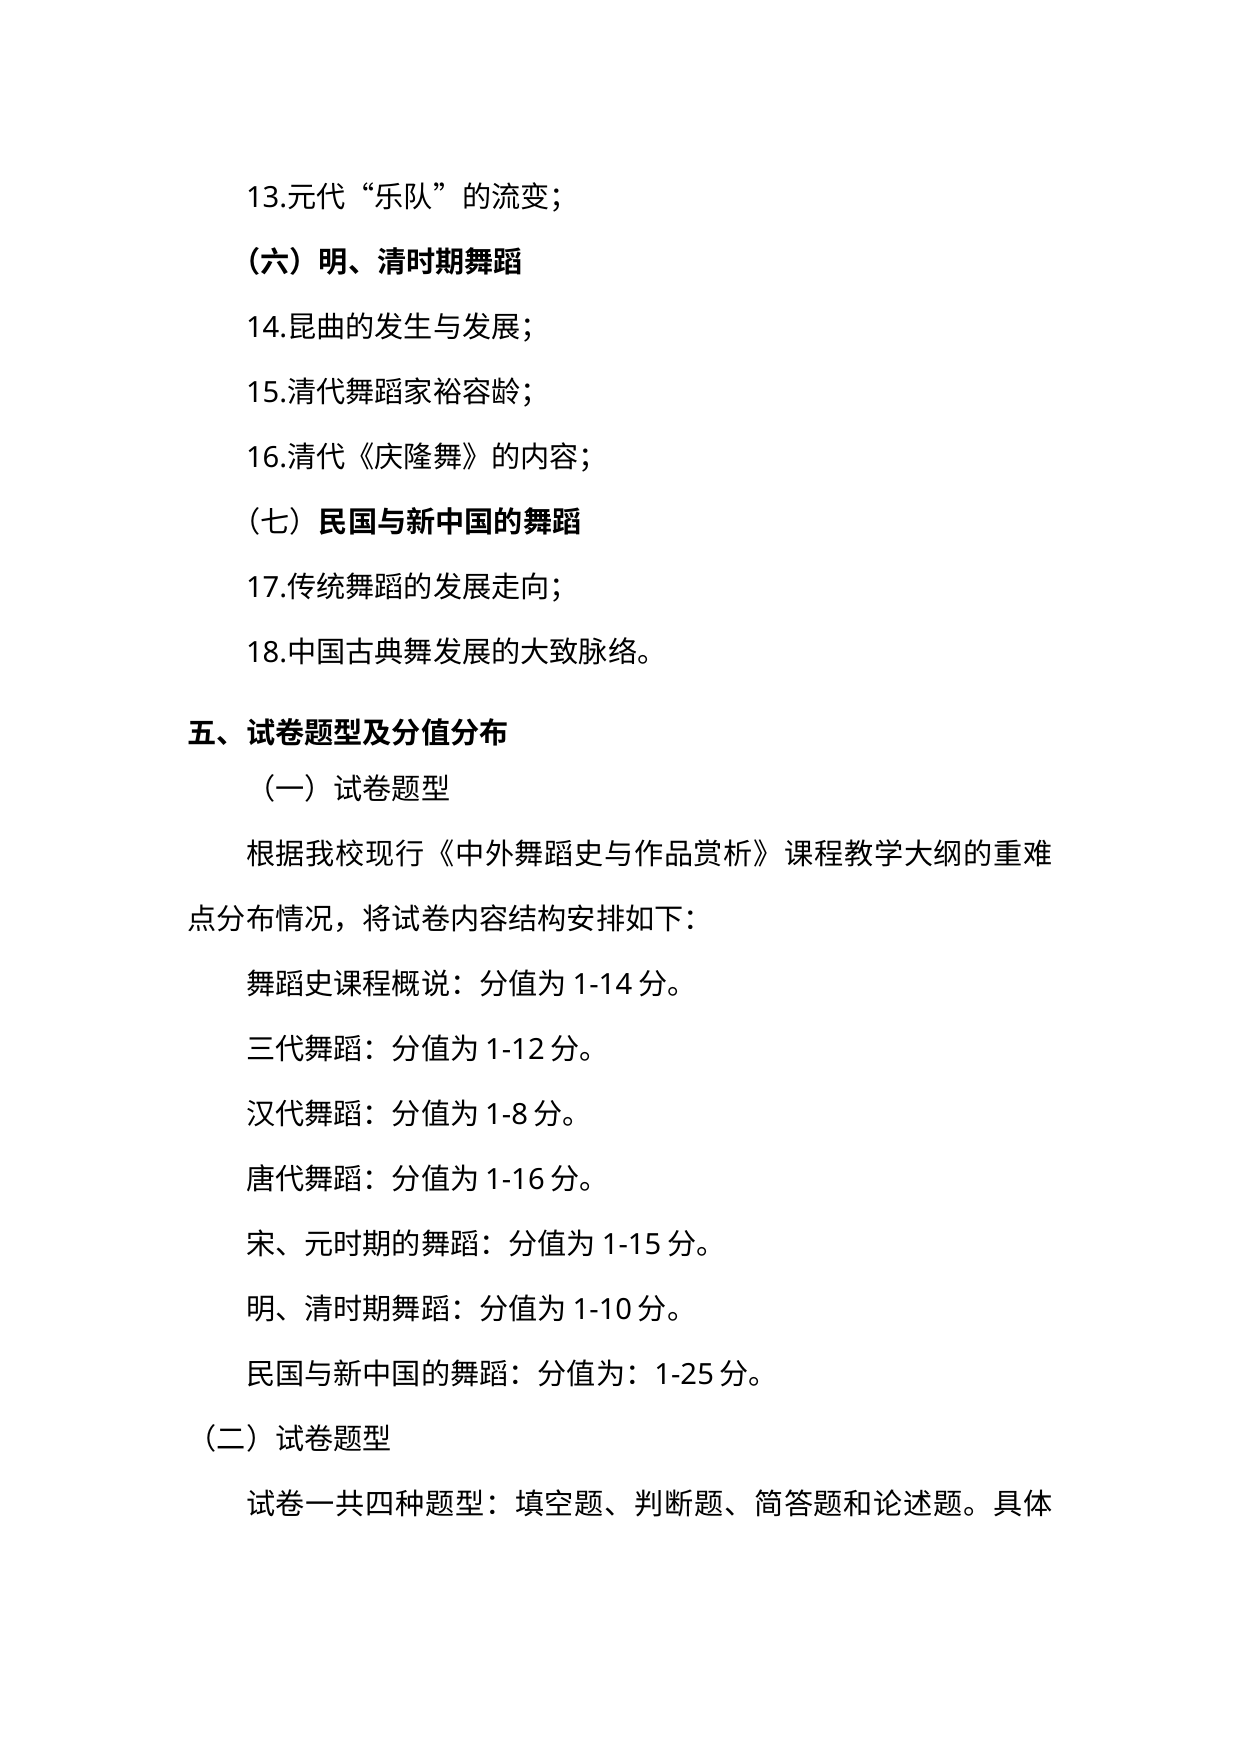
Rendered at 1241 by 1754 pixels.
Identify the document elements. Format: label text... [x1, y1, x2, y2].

text 五、试卷题型及分值分布 [187, 698, 1053, 754]
list 唐代舞蹈：分值为1-16分。 [187, 1144, 1053, 1209]
list 宋、元时期的舞蹈：分值为1-15分。 [187, 1209, 1053, 1274]
list 明、清时期舞蹈：分值为1-10分。 [187, 1274, 1053, 1339]
list 汉代舞蹈：分值为1-8分。 [187, 1079, 1053, 1144]
list 舞蹈史课程概说：分值为1-14分。 [187, 949, 1053, 1014]
list 民国与新中国的舞蹈 [187, 487, 1053, 552]
list 试卷题型 [187, 1404, 1053, 1469]
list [187, 1469, 1053, 1534]
list 三代舞蹈：分值为1-12分。 [187, 1014, 1053, 1079]
list 15.清代舞蹈家裕容龄； [187, 357, 1053, 422]
text （一）试卷题型 [187, 754, 1053, 819]
text 根据我校现行《中外舞蹈史与作品赏析》课程教学大纲的重难点分布情况，将试卷内容结构安排如下： [187, 819, 1053, 949]
list 17.传统舞蹈的发展走向； [187, 552, 1053, 617]
list 13.元代“乐队”的流变； [187, 162, 1053, 227]
list 18.中国古典舞发展的大致脉络。 [187, 617, 1053, 682]
list 民国与新中国的舞蹈：分值为：1-25分。 [187, 1339, 1053, 1404]
list 14.昆曲的发生与发展； [187, 292, 1053, 357]
list 16.清代《庆隆舞》的内容； [187, 422, 1053, 487]
list 明、清时期舞蹈 [187, 227, 1053, 292]
